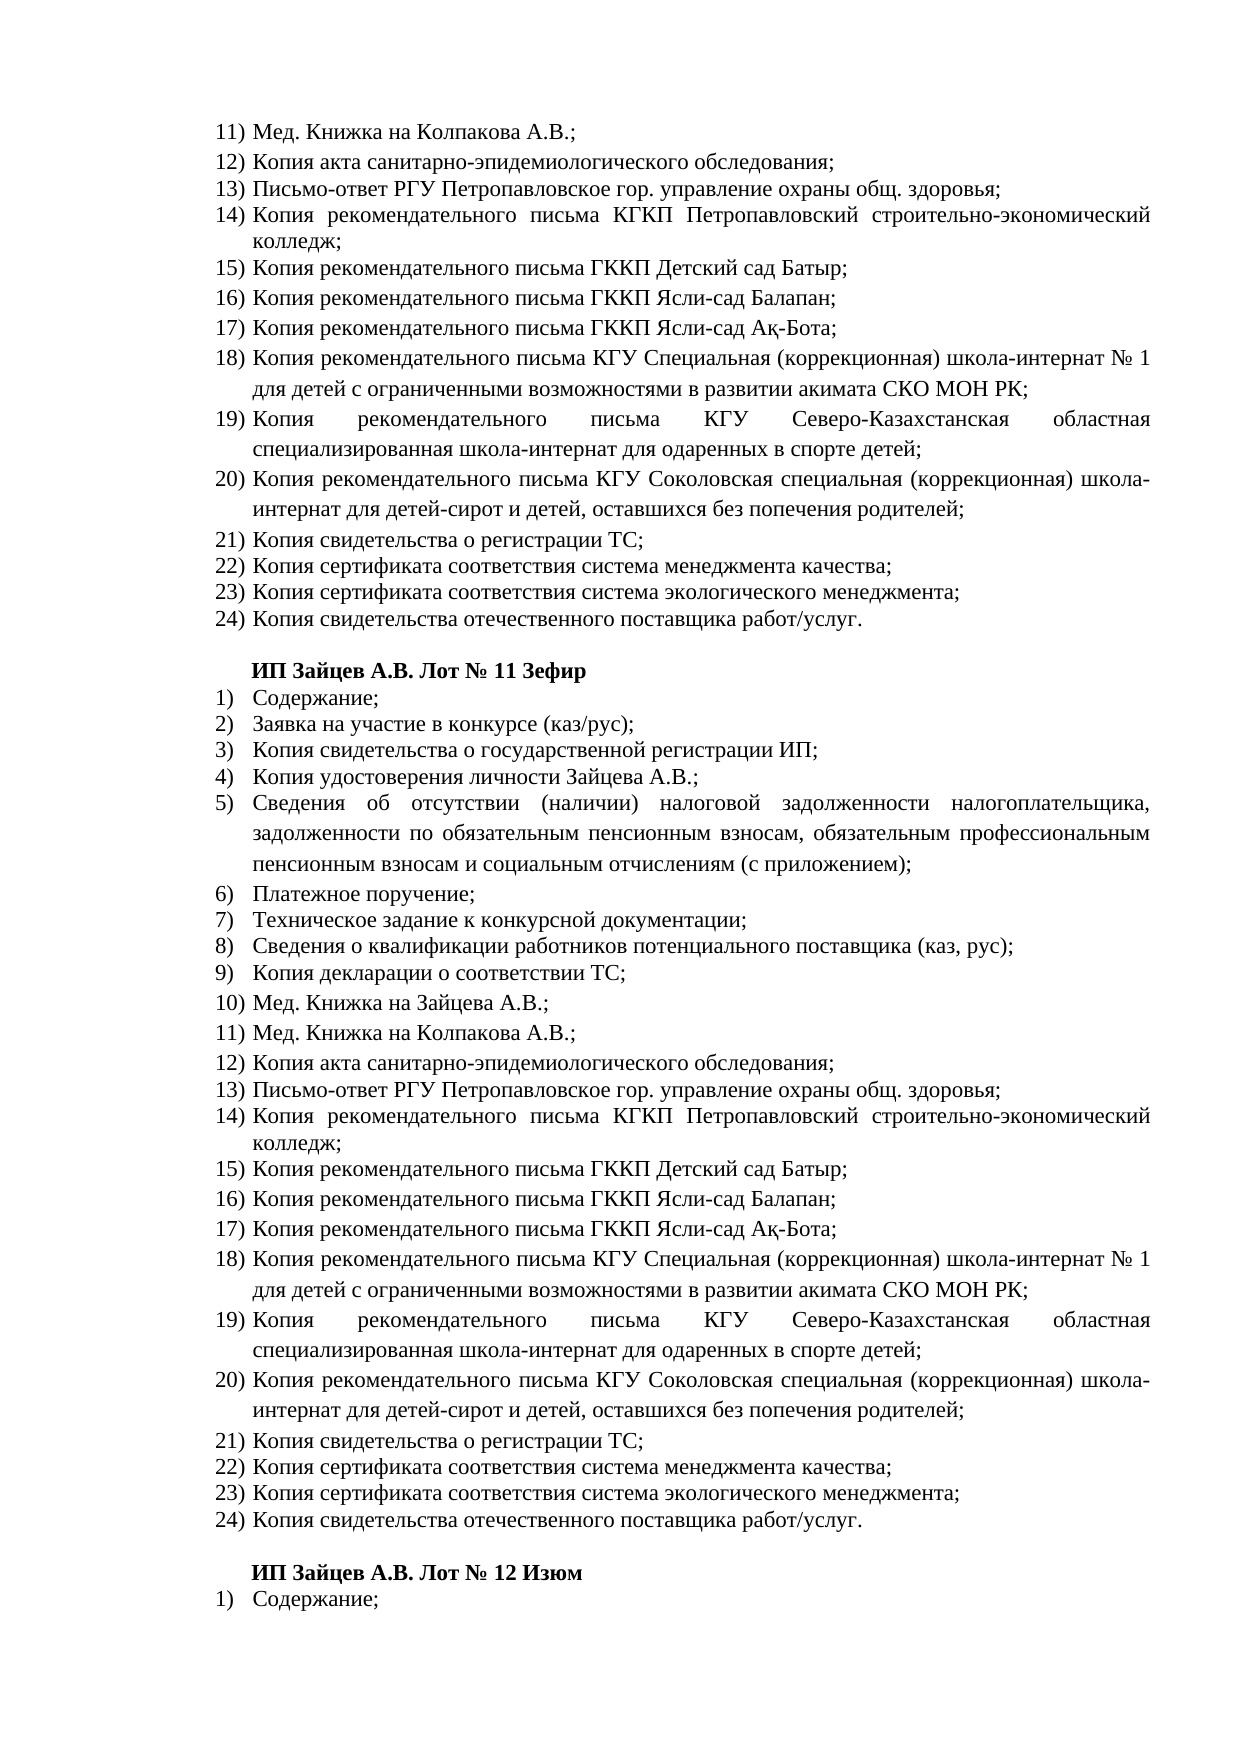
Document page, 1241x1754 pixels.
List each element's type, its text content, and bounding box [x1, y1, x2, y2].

list Содержание; [215, 1585, 1152, 1611]
list Копия свидетельства отечественного поставщика работ/услуг. [215, 605, 1152, 631]
text ИП Зайцев А.В. Лот № 11 Зефир [177, 657, 1152, 684]
list Копия рекомендательного письма ГККП Детский сад Батыр; [215, 254, 1152, 280]
list Копия свидетельства о регистрации ТС; [215, 526, 1152, 552]
list Копия рекомендательного письма КГКП Петропавловский строительно-экономический колледж; [215, 1102, 1152, 1155]
list Копия сертификата соответствия система экологического менеджмента; [215, 1479, 1152, 1506]
list Мед. Книжка на Колпакова А.В.; [215, 118, 1152, 144]
list Копия рекомендательного письма ГККП Ясли-сад Ақ-Бота; [215, 314, 1152, 341]
list Копия свидетельства о регистрации ТС; [215, 1427, 1152, 1453]
list Копия рекомендательного письма КГКП Петропавловский строительно-экономический колледж; [215, 201, 1152, 254]
list Платежное поручение; [215, 880, 1152, 906]
list Заявка на участие в конкурсе (каз/рус); [215, 710, 1152, 736]
list Копия рекомендательного письма ГККП Ясли-сад Балапан; [215, 284, 1152, 310]
list Копия рекомендательного письма ГККП Ясли-сад Ақ-Бота; [215, 1215, 1152, 1242]
list Копия свидетельства отечественного поставщика работ/услуг. [215, 1506, 1152, 1532]
text ИП Зайцев А.В. Лот № 12 Изюм [177, 1558, 1152, 1585]
list Копия сертификата соответствия система менеджмента качества; [215, 552, 1152, 578]
list Техническое задание к конкурсной документации; [215, 906, 1152, 932]
list Копия сертификата соответствия система менеджмента качества; [215, 1453, 1152, 1479]
list Содержание; [215, 684, 1152, 710]
list Сведения об отсутствии (наличии) налоговой задолженности налогоплательщика, задолженности по обязательным пенсионным взносам, обязательным профессиональным пенсионным взносам и социальным отчислениям (с приложением); [215, 789, 1152, 876]
list Копия рекомендательного письма ГККП Детский сад Батыр; [215, 1155, 1152, 1181]
list Копия рекомендательного письма ГККП Ясли-сад Балапан; [215, 1185, 1152, 1211]
list Копия рекомендательного письма КГУ Соколовская специальная (коррекционная) школа-интернат для детей-сирот и детей, оставшихся без попечения родителей; [215, 1366, 1152, 1423]
list Копия рекомендательного письма КГУ Соколовская специальная (коррекционная) школа-интернат для детей-сирот и детей, оставшихся без попечения родителей; [215, 465, 1152, 522]
list Письмо-ответ РГУ Петропавловское гор. управление охраны общ. здоровья; [215, 1076, 1152, 1102]
list Копия сертификата соответствия система экологического менеджмента; [215, 578, 1152, 605]
list Копия рекомендательного письма КГУ Северо-Казахстанская областная специализированная школа-интернат для одаренных в спорте детей; [215, 405, 1152, 461]
list Мед. Книжка на Зайцева А.В.; [215, 989, 1152, 1015]
list Копия акта санитарно-эпидемиологического обследования; [215, 148, 1152, 175]
list Копия свидетельства о государственной регистрации ИП; [215, 736, 1152, 763]
list Копия рекомендательного письма КГУ Северо-Казахстанская областная специализированная школа-интернат для одаренных в спорте детей; [215, 1306, 1152, 1362]
list Копия рекомендательного письма КГУ Специальная (коррекционная) школа-интернат № 1 для детей с ограниченными возможностями в развитии акимата СКО МОН РК; [215, 1246, 1152, 1302]
list Сведения о квалификации работников потенциального поставщика (каз, рус); [215, 932, 1152, 959]
list Копия удостоверения личности Зайцева А.В.; [215, 763, 1152, 789]
list Письмо-ответ РГУ Петропавловское гор. управление охраны общ. здоровья; [215, 175, 1152, 201]
list Копия декларации о соответствии ТС; [215, 959, 1152, 985]
list Копия рекомендательного письма КГУ Специальная (коррекционная) школа-интернат № 1 для детей с ограниченными возможностями в развитии акимата СКО МОН РК; [215, 344, 1152, 401]
list Мед. Книжка на Колпакова А.В.; [215, 1019, 1152, 1046]
list Копия акта санитарно-эпидемиологического обследования; [215, 1049, 1152, 1076]
